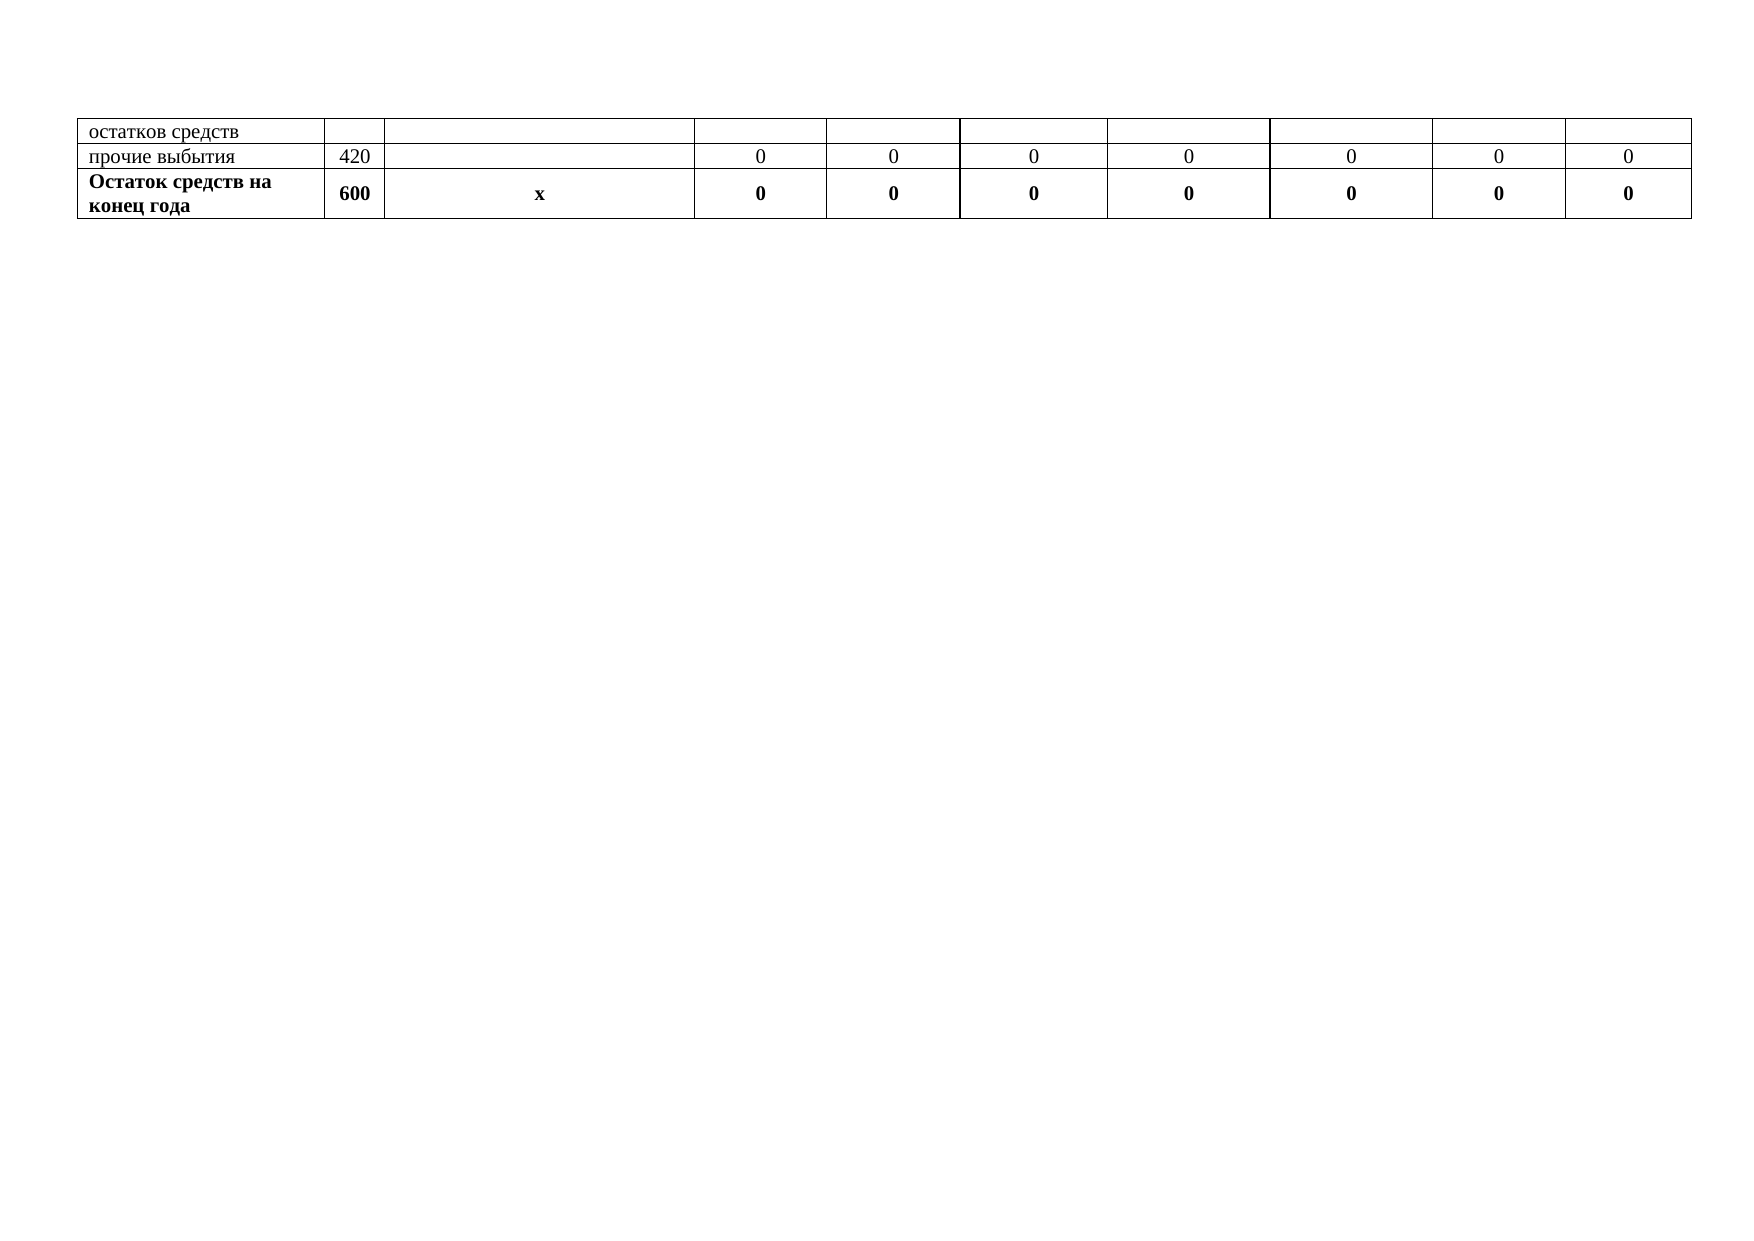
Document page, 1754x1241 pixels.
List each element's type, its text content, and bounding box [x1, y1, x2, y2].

table_cell 0 [695, 144, 826, 168]
table_cell 0 [961, 144, 1107, 168]
table_cell 0 [1108, 144, 1269, 168]
table_cell 0 [695, 169, 826, 217]
table_cell 0 [1566, 144, 1691, 168]
table_cell 0 [827, 144, 959, 168]
table_cell 420 [325, 144, 384, 168]
table_cell 0 [1433, 119, 1565, 143]
table_cell 0 [1271, 144, 1432, 168]
table_cell 0 [1433, 169, 1565, 217]
table_cell 0 [1271, 119, 1432, 143]
table_cell 0 [827, 169, 959, 217]
table_cell 0 [1271, 169, 1432, 217]
table_cell 0 [1566, 119, 1691, 143]
table_cell 410 [325, 119, 384, 143]
table_cell прочие выбытия [78, 144, 324, 168]
table_cell Остаток средств на конец года [78, 169, 324, 217]
table_cell 0 [1433, 144, 1565, 168]
table_cell 0 [827, 119, 959, 143]
table_cell 0 [961, 119, 1107, 143]
table_cell 0 [1108, 119, 1269, 143]
table_cell 0 [1108, 169, 1269, 217]
table_cell [385, 119, 694, 143]
table_cell [385, 144, 694, 168]
table_cell 0 [961, 169, 1107, 217]
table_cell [78, 119, 324, 143]
table_cell 0 [1566, 169, 1691, 217]
table_cell 600 [325, 169, 384, 217]
table_cell х [385, 169, 694, 217]
table_cell 0 [695, 119, 826, 143]
